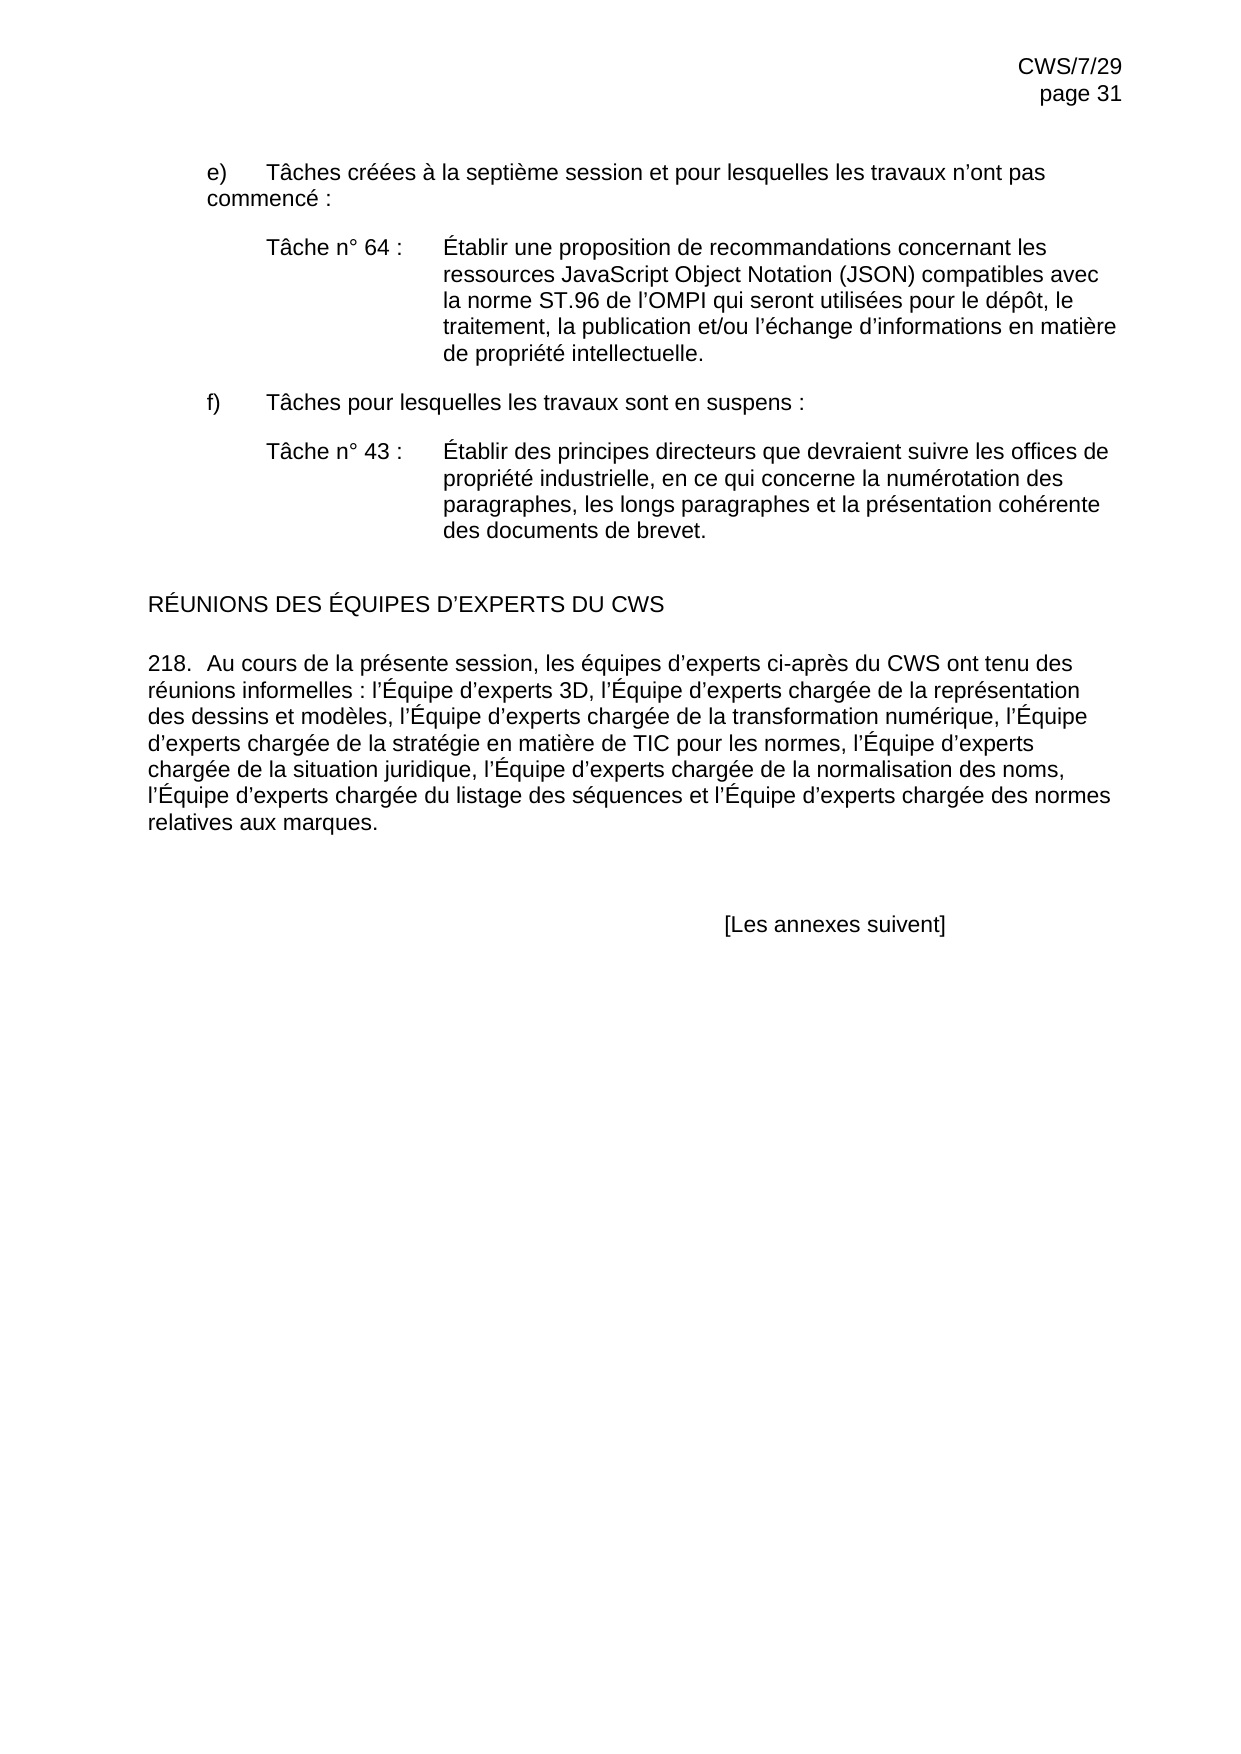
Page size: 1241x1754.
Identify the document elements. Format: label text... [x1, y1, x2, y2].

text [Les annexes suivent] [724, 911, 1122, 937]
subtitle Réunions des équipes d’experts du CWS [148, 591, 1122, 618]
text Au cours de la présente session, les équipes d’experts ci-après du CWS ont tenu des réunions informelles : l’Équipe d’experts 3D, l’Équipe d’experts chargée de la représentation des dessins et modèles, l’Équipe d’experts chargée de la transformation numérique, l’Équipe d’experts chargée de la stratégie en matière de TIC pour les normes, l’Équipe d’experts chargée de la situation juridique, l’Équipe d’experts chargée de la normalisation des noms, l’Équipe d’experts chargée du listage des séquences et l’Équipe d’experts chargée des normes relatives aux marques. [148, 650, 1122, 835]
list Tâche n° 43 : Établir des principes directeurs que devraient suivre les offices de propriété industrielle, en ce qui concerne la numérotation des paragraphes, les longs paragraphes et la présentation cohérente des documents de brevet. [266, 438, 1122, 543]
list Tâches pour lesquelles les travaux sont en suspens : [207, 389, 1122, 415]
list Tâches créées à la septième session et pour lesquelles les travaux n’ont pas commencé : [207, 158, 1122, 211]
list Tâche n° 64 : Établir une proposition de recommandations concernant les ressources JavaScript Object Notation (JSON) compatibles avec la norme ST.96 de l’OMPI qui seront utilisées pour le dépôt, le traitement, la publication et/ou l’échange d’informations en matière de propriété intellectuelle. [266, 234, 1122, 366]
